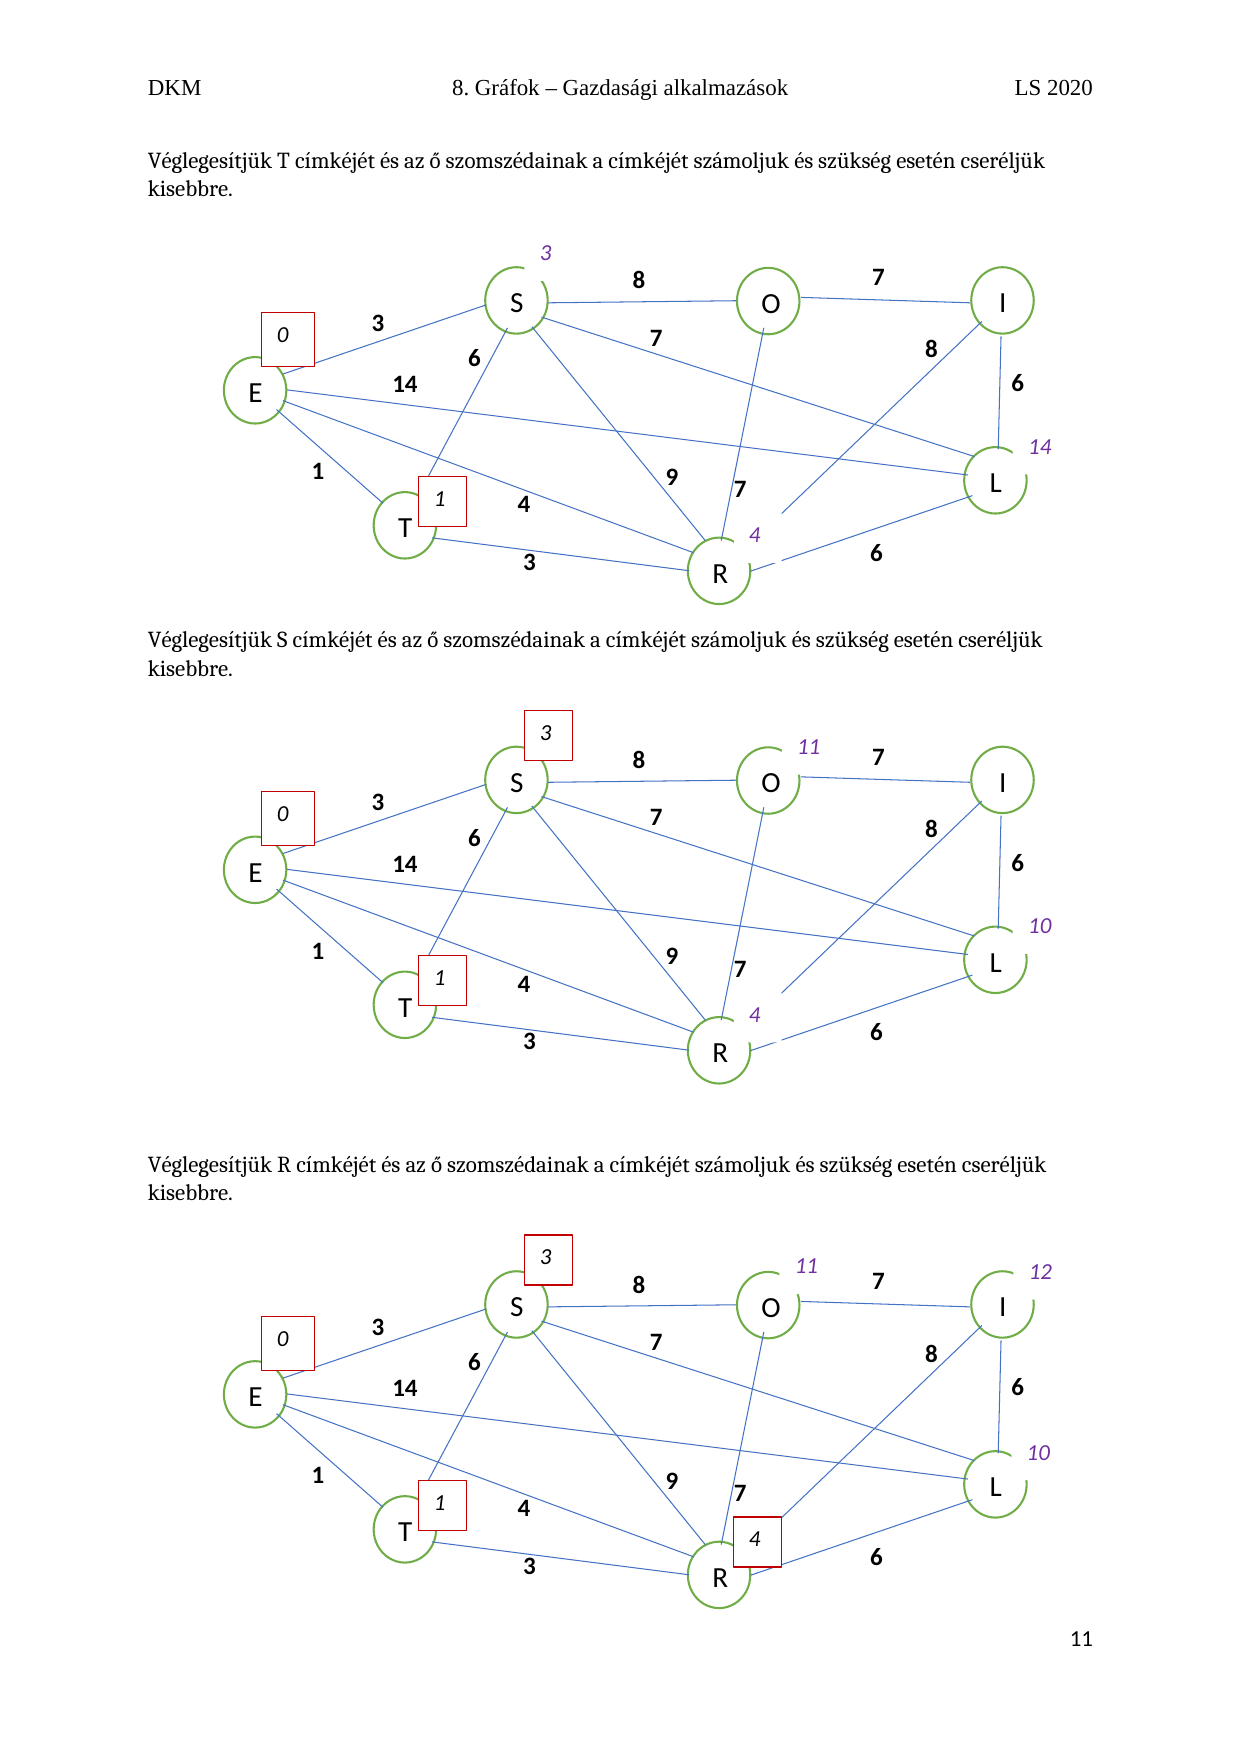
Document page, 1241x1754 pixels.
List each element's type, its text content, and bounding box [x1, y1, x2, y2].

text Véglegesítjük T címkéjét és az ő szomszédainak a címkéjét számoljuk és szükség esetén cseréljük kisebbre. [148, 148, 1093, 202]
text Véglegesítjük R címkéjét és az ő szomszédainak a címkéjét számoljuk és szükség esetén cseréljük kisebbre. [148, 1152, 1093, 1206]
text Véglegesítjük S címkéjét és az ő szomszédainak a címkéjét számoljuk és szükség esetén cseréljük kisebbre. [148, 627, 1093, 682]
